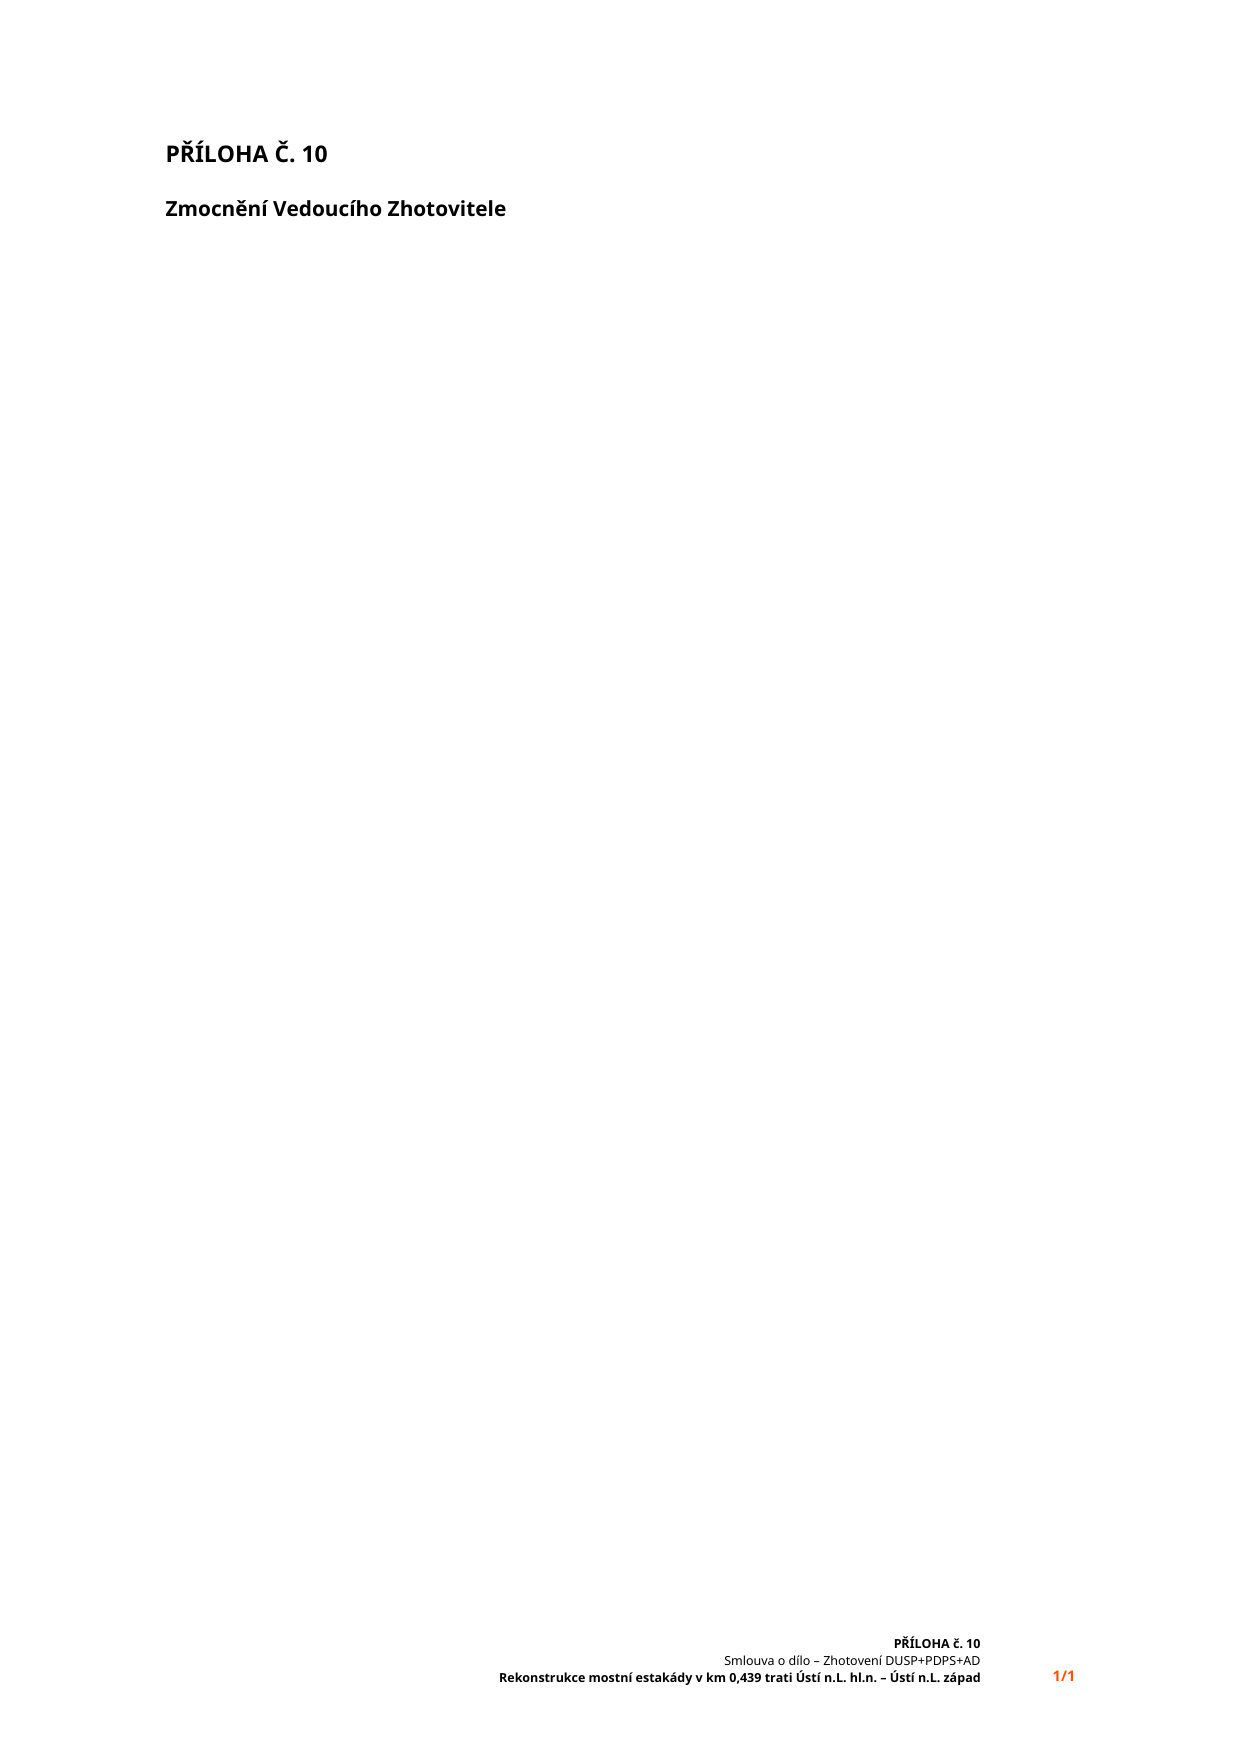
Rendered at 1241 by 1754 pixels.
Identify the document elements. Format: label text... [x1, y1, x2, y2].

text Příloha č. 10 [165, 138, 1075, 170]
text Zmocnění Vedoucího Zhotovitele [165, 194, 1075, 222]
